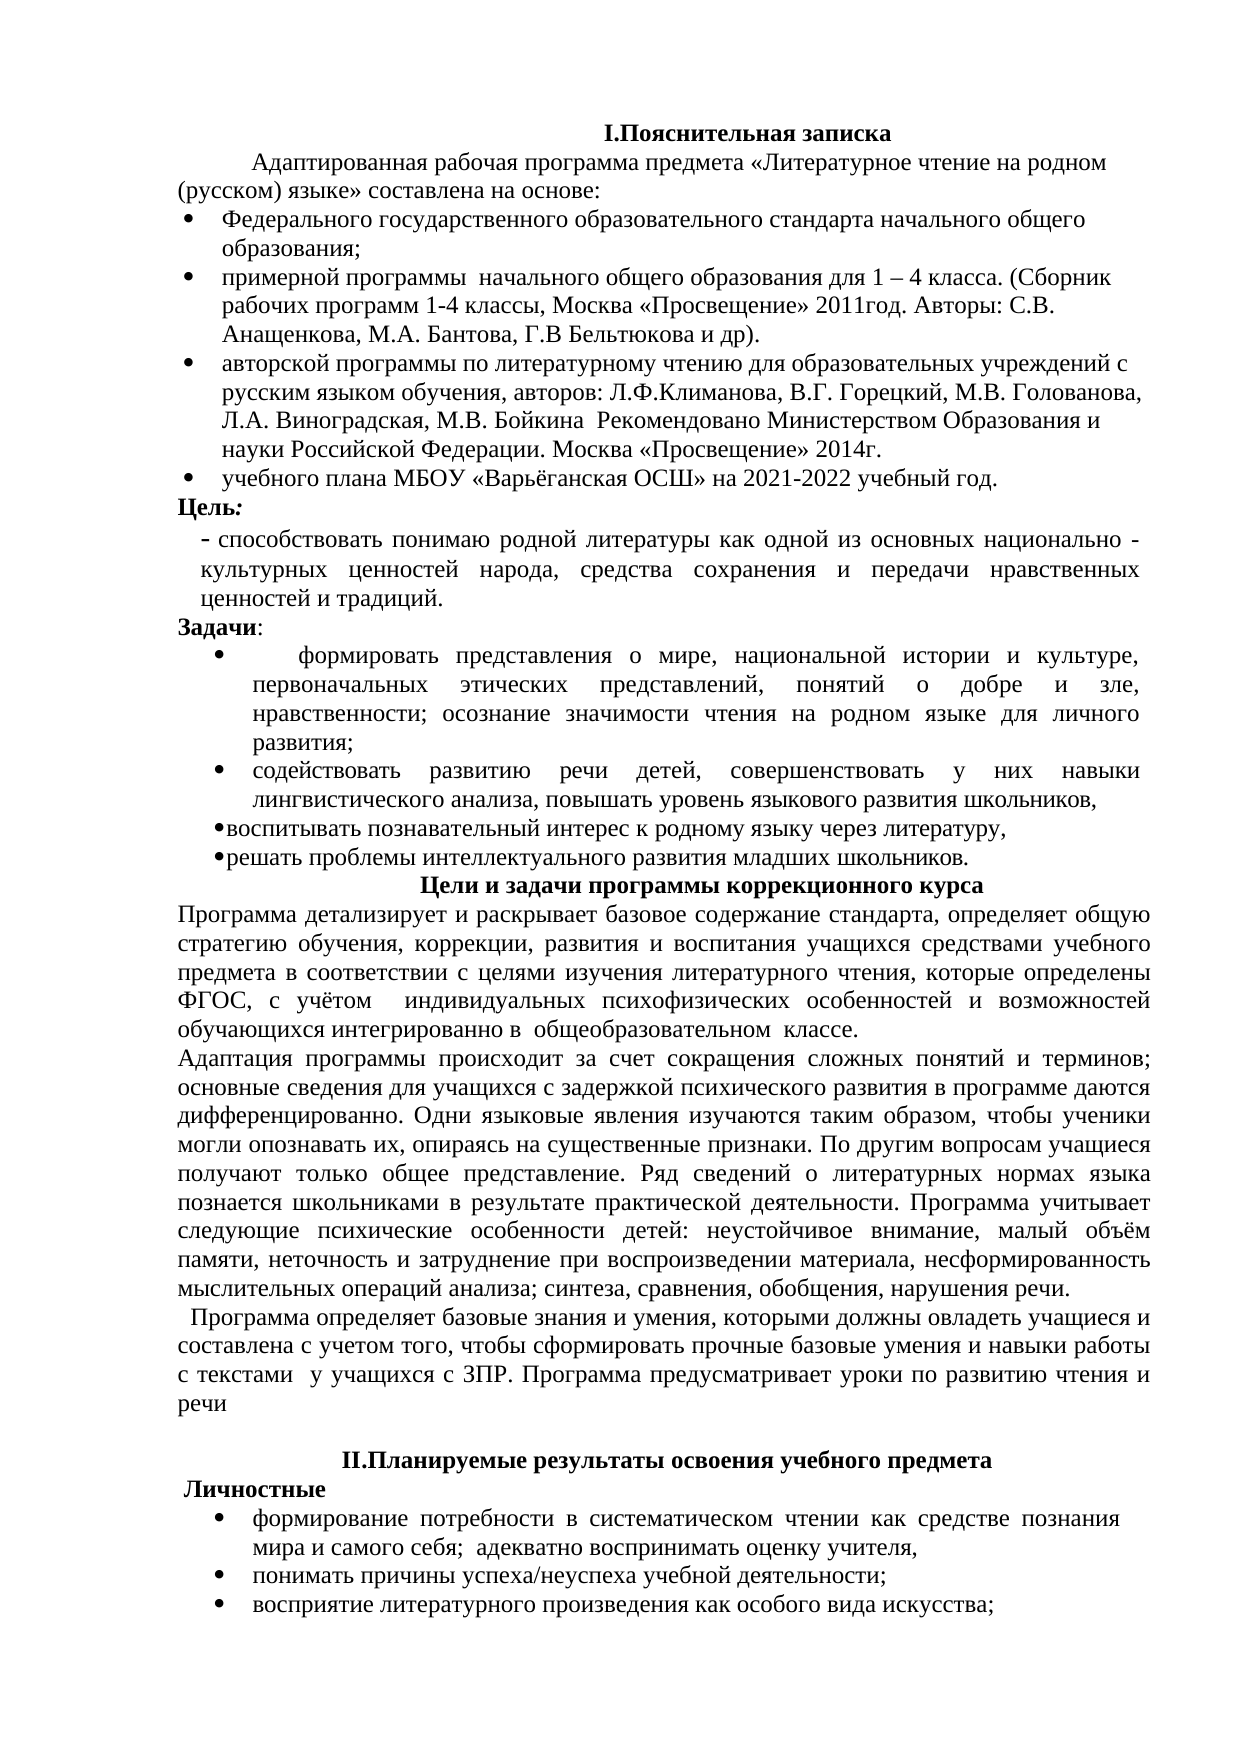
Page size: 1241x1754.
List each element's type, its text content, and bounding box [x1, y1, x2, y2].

list формировать представления о мире, национальной истории и культуре, первоначальных этических представлений, понятий о добре и зле, нравственности; осознание значимости чтения на родном языке для личного развития; [215, 640, 1141, 755]
list восприятие литературного произведения как особого вида искусства; [215, 1589, 1152, 1618]
list примерной программы начального общего образования для 1 – 4 класса. (Сборник рабочих программ 1-4 классы, Москва «Просвещение» 2011год. Авторы: С.В. Анащенкова, М.А. Бантова, Г.В Бельтюкова и др). [184, 262, 1152, 348]
list авторской программы по литературному чтению для образовательных учреждений с русским языком обучения, авторов: Л.Ф.Климанова, В.Г. Горецкий, М.В. Голованова, Л.А. Виноградская, М.В. Бойкина Рекомендовано Министерством Образования и науки Российской Федерации. Москва «Просвещение» 2014г. [184, 348, 1152, 463]
list учебного плана МБОУ «Варьёганская ОСШ» на 2021-2022 учебный год. [184, 463, 1152, 492]
list способствовать понимаю родной литературы как одной из основных национально - культурных ценностей народа, средства сохранения и передачи нравственных ценностей и традиций. [200, 521, 1141, 612]
list решать проблемы интеллектуального развития младших школьников. [215, 842, 1137, 870]
list II.Планируемые результаты освоения учебного предмета [341, 1445, 1121, 1474]
list Адаптация программы происходит за счет сокращения сложных понятий и терминов; основные сведения для учащихся с задержкой психического развития в программе даются дифференцированно. Одни языковые явления изучаются таким образом, чтобы ученики могли опознавать их, опираясь на существенные признаки. По другим вопросам учащиеся получают только общее представление. Ряд сведений о литературных нормах языка познается школьниками в результате практической деятельности. Программа учитывает следующие психические особенности детей: неустойчивое внимание, малый объём памяти, неточность и затруднение при воспроизведении материала, несформированность мыслительных операций анализа; синтеза, сравнения, обобщения, нарушения речи. [177, 1043, 1152, 1302]
list Программа детализирует и раскрывает базовое содержание стандарта, определяет общую стратегию обучения, коррекции, развития и воспитания учащихся средствами учебного предмета в соответствии с целями изучения литературного чтения, которые определены ФГОС, с учётом индивидуальных психофизических особенностей и возможностей обучающихся интегрированно в общеобразовательном классе. [177, 899, 1152, 1043]
list Программа определяет базовые знания и умения, которыми должны овладеть учащиеся и составлена с учетом того, чтобы сформировать прочные базовые умения и навыки работы с текстами у учащихся с ЗПР. Программа предусматривает уроки по развитию чтения и речи [177, 1302, 1152, 1417]
text I.Пояснительная записка [604, 118, 1152, 147]
list формирование потребности в систематическом чтении как средстве познания мира и самого себя; адекватно воспринимать оценку учителя, [215, 1503, 1121, 1560]
list Федерального государственного образовательного стандарта начального общего образования; [184, 204, 1152, 262]
list содействовать развитию речи детей, совершенствовать у них навыки лингвистического анализа, повышать уровень языкового развития школьников, [215, 755, 1141, 813]
list воспитывать познавательный интерес к родному языку через литературу, [215, 813, 1141, 842]
list понимать причины успеха/неуспеха учебной деятельности; [215, 1560, 1121, 1589]
list Цели и задачи программы коррекционного курса [252, 870, 1152, 899]
text Задачи: [177, 612, 943, 640]
text Цель: [177, 492, 943, 521]
text Адаптированная рабочая программа предмета «Литературное чтение на родном (русском) языке» составлена на основе: [177, 147, 1152, 204]
list Личностные [177, 1474, 1121, 1503]
